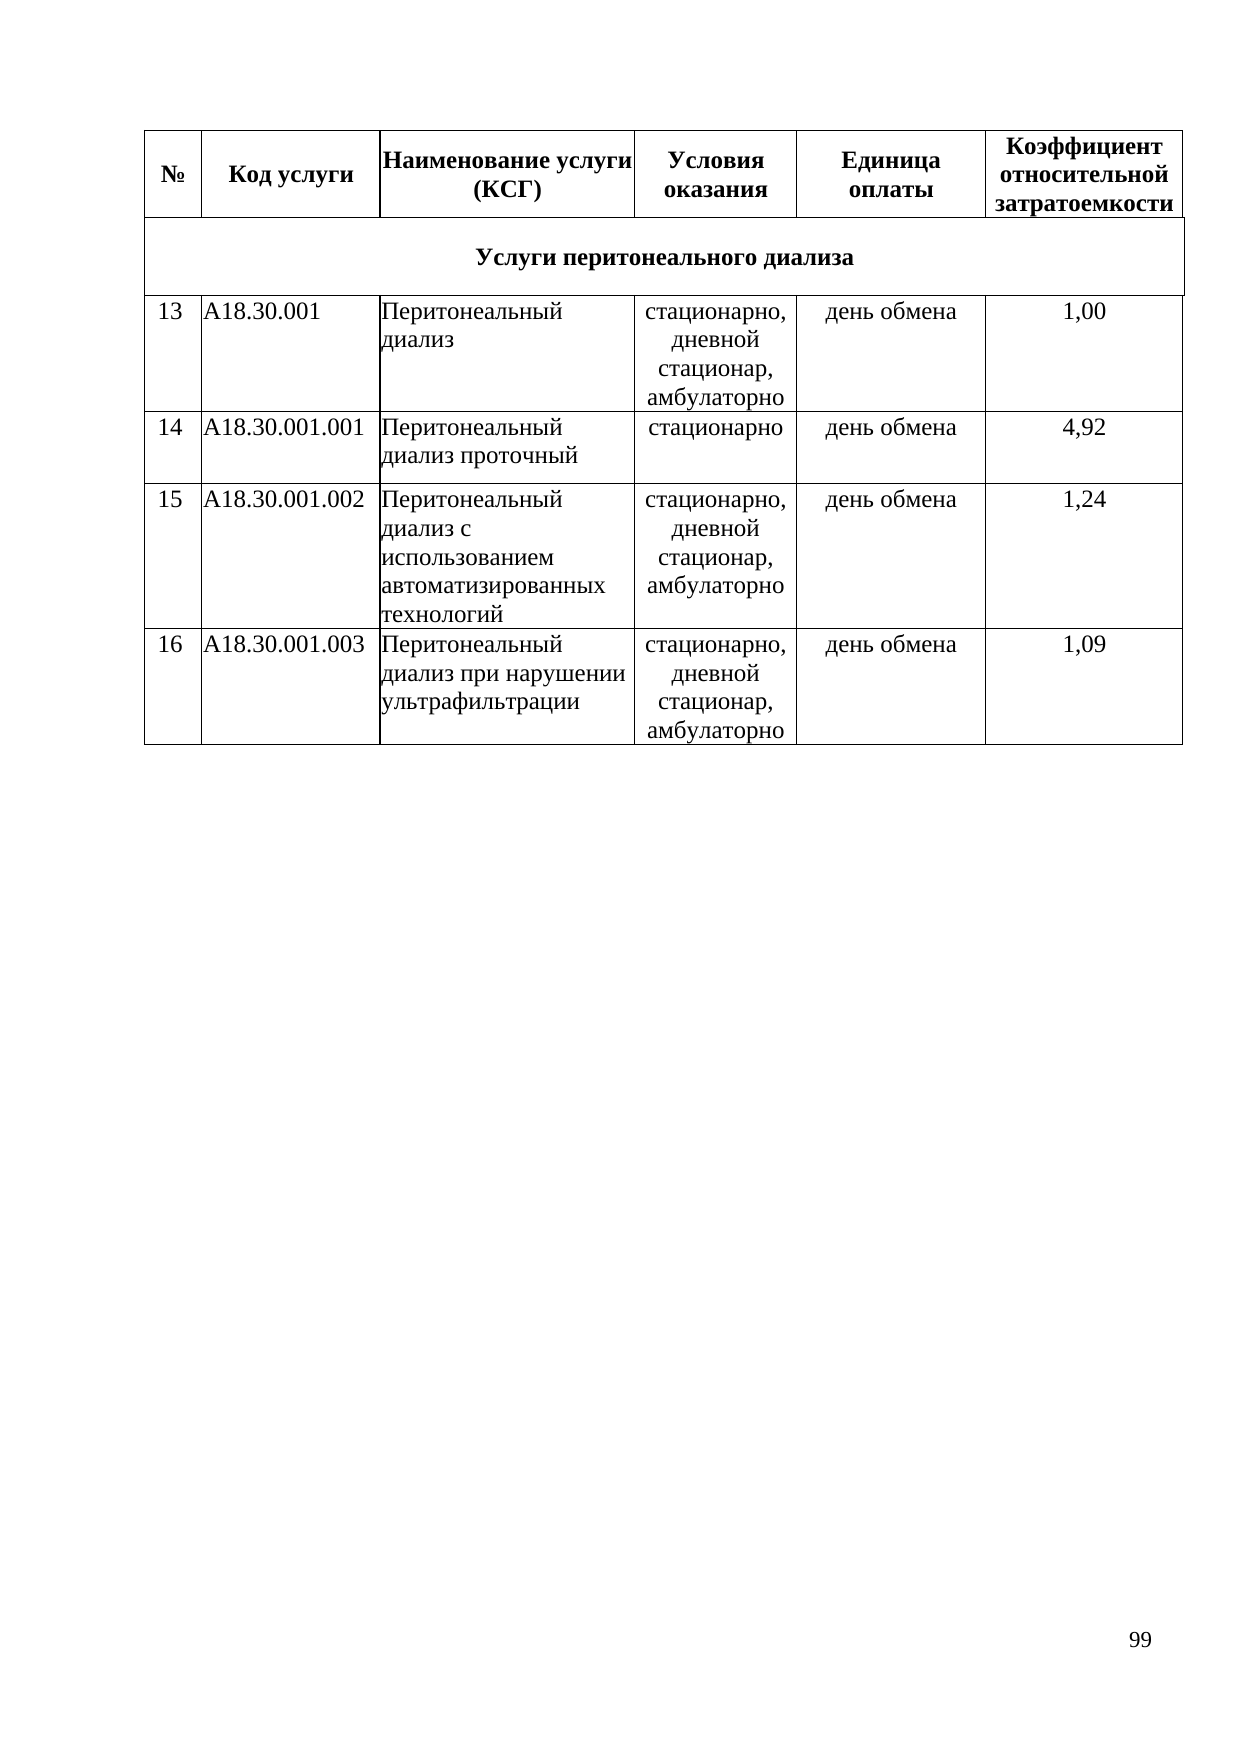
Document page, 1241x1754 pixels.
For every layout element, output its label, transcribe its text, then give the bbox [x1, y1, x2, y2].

table_cell стационарно [635, 412, 796, 483]
table_cell 1,00 [986, 296, 1182, 411]
table_header Единица оплаты [797, 131, 985, 217]
table_cell 16 [145, 629, 201, 744]
table_cell 15 [145, 484, 201, 628]
table_cell А18.30.001.002 [202, 484, 379, 628]
table_cell день обмена [797, 296, 985, 411]
table_cell 4,92 [986, 412, 1182, 483]
table_header Условия оказания [635, 131, 796, 217]
table_header Наименование услуги (КСГ) [381, 131, 634, 217]
table_cell день обмена [797, 412, 985, 483]
table_cell день обмена [797, 484, 985, 628]
table_cell 1,09 [986, 629, 1182, 744]
table_cell Перитонеальный диализ [381, 296, 634, 411]
table_cell А18.30.001 [202, 296, 379, 411]
table_cell Перитонеальный диализ с использованием автоматизированных технологий [381, 484, 634, 628]
table_cell Перитонеальный диализ проточный [381, 412, 634, 483]
table_cell А18.30.001.001 [202, 412, 379, 483]
table_cell день обмена [797, 629, 985, 744]
table_header Коэффициент относительной затратоемкости [986, 131, 1182, 217]
table_cell стационарно, дневной стационар, амбулаторно [635, 484, 796, 628]
table_cell А18.30.001.003 [202, 629, 379, 744]
table_header Код услуги [202, 131, 379, 217]
table_cell 13 [145, 296, 201, 411]
table_cell 1,24 [986, 484, 1182, 628]
table_cell 14 [145, 412, 201, 483]
table_cell стационарно, дневной стационар, амбулаторно [635, 296, 796, 411]
table_header № [145, 131, 201, 217]
table_cell Перитонеальный диализ при нарушении ультрафильтрации [381, 629, 634, 744]
table_cell Услуги перитонеального диализа [145, 218, 1184, 295]
table_cell стационарно, дневной стационар, амбулаторно [635, 629, 796, 744]
